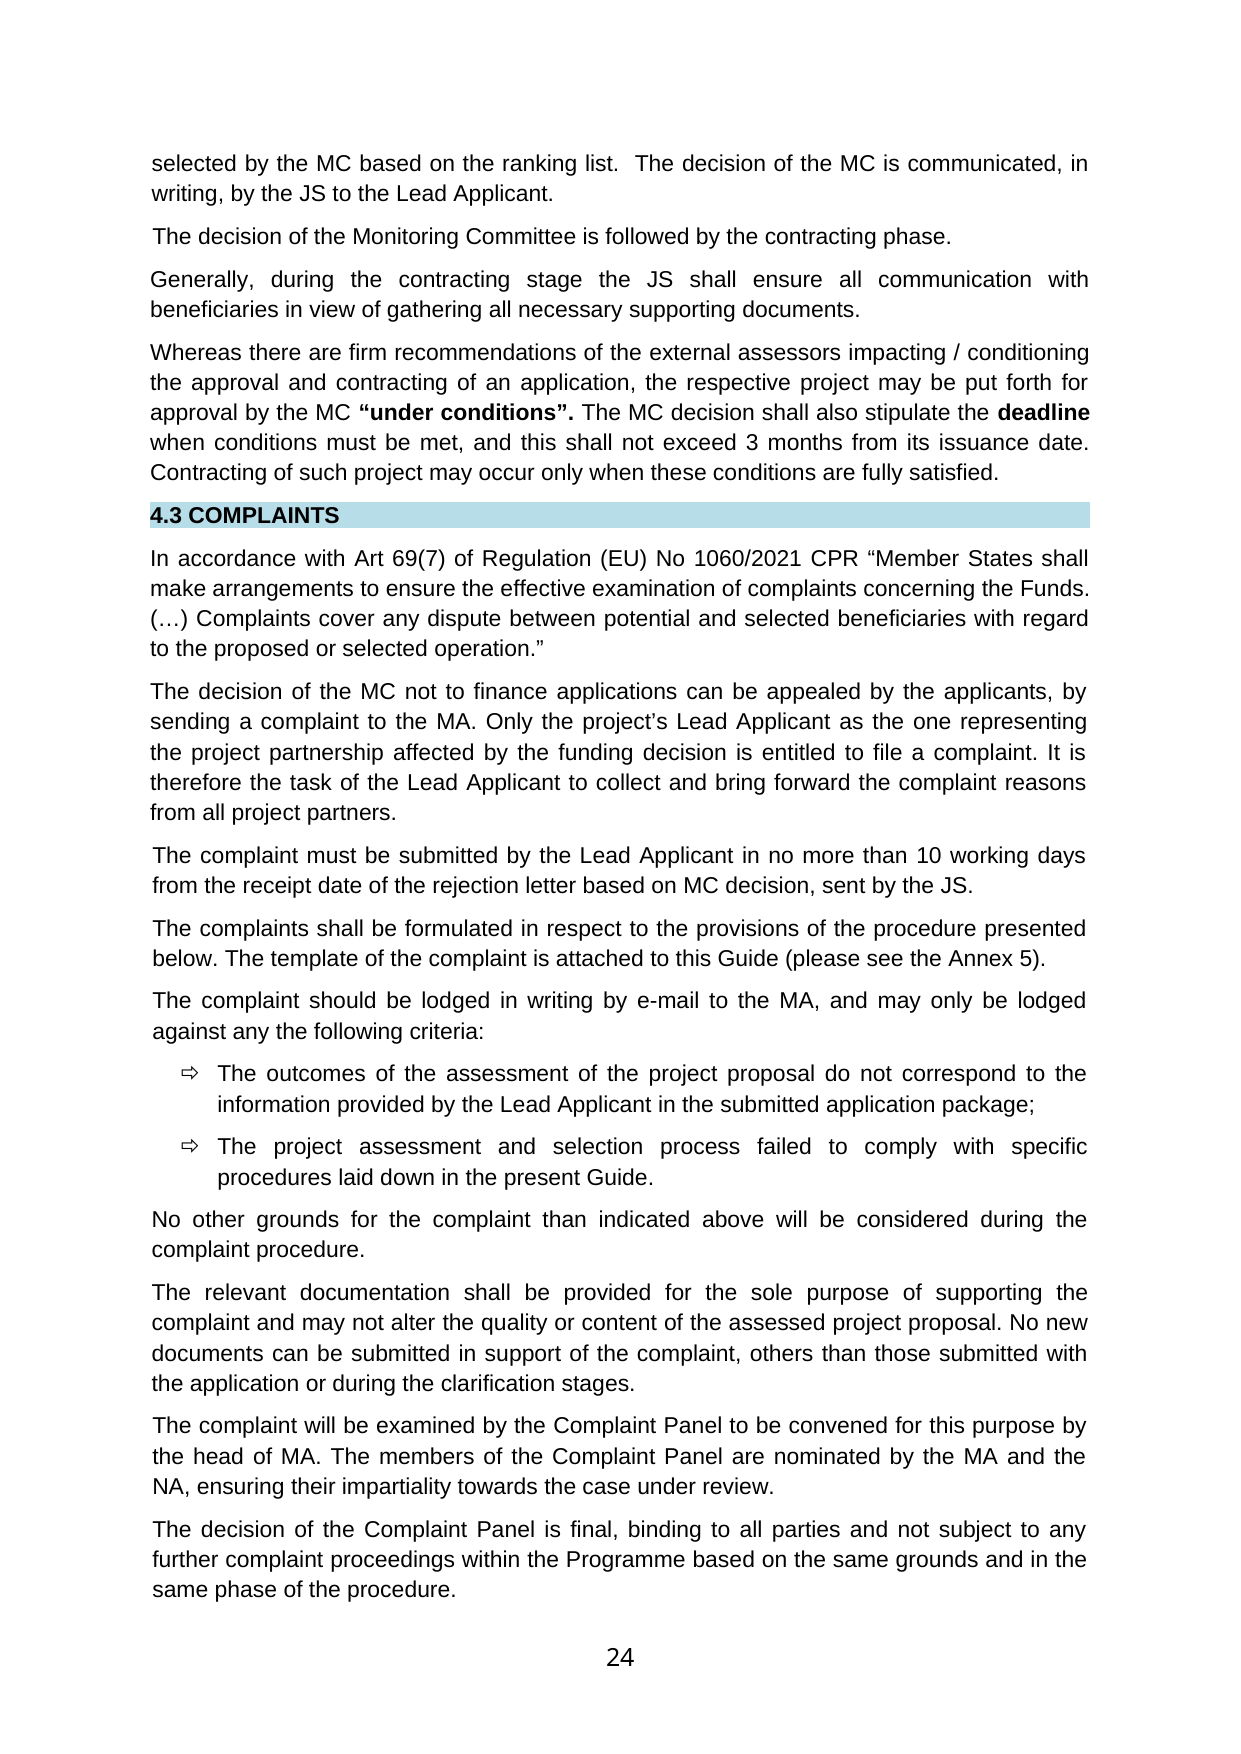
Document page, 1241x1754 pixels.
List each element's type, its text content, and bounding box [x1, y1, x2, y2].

text The decision of the Monitoring Committee is followed by the contracting phase. [152, 223, 1088, 249]
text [151, 150, 1090, 207]
text The decision of the Complaint Panel is final, binding to all parties and not subject to any further complaint proceedings within the Programme based on the same grounds and in the same phase of the procedure. [152, 1516, 1088, 1602]
text Generally, during the contracting stage the JS shall ensure all communication with beneficiaries in view of gathering all necessary supporting documents. [150, 266, 1090, 322]
text Whereas there are firm recommendations of the external assessors impacting / conditioning the approval and contracting of an application, the respective project may be put forth for approval by the MC “under conditions”. The MC decision shall also stipulate the deadline when conditions must be met, and this shall not exceed 3 months from its issuance date. Contracting of such project may occur only when these conditions are fully satisfied. [150, 338, 1090, 486]
text The relevant documentation shall be provided for the sole purpose of supporting the complaint and may not alter the quality or content of the assessed project proposal. No new documents can be submitted in support of the complaint, others than those submitted with the application or during the clarification stages. [151, 1279, 1089, 1396]
list The outcomes of the assessment of the project proposal do not correspond to the information provided by the Lead Applicant in the submitted application package; [179, 1060, 1088, 1117]
text The complaint should be lodged in writing by e-mail to the MA, and may only be lodged against any the following criteria: [152, 987, 1088, 1044]
text The complaint must be submitted by the Lead Applicant in no more than 10 working days from the receipt date of the rejection letter based on MC decision, sent by the JS. [152, 842, 1088, 898]
list The project assessment and selection process failed to comply with specific procedures laid down in the present Guide. [179, 1133, 1088, 1190]
text In accordance with Art 69(7) of Regulation (EU) No 1060/2021 CPR “Member States shall make arrangements to ensure the effective examination of complaints concerning the Funds. (…) Complaints cover any dispute between potential and selected beneficiaries with regard to the proposed or selected operation.” [150, 545, 1090, 662]
text The decision of the MC not to finance applications can be appealed by the applicants, by sending a complaint to the MA. Only the project’s Lead Applicant as the one representing the project partnership affected by the funding decision is entitled to file a complaint. It is therefore the task of the Lead Applicant to collect and bring forward the complaint reasons from all project partners. [150, 678, 1088, 825]
text The complaints shall be formulated in respect to the provisions of the procedure presented below. The template of the complaint is attached to this Guide (please see the Annex 5). [152, 914, 1088, 971]
text No other grounds for the complaint than indicated above will be considered during the complaint procedure. [151, 1206, 1089, 1263]
text The complaint will be examined by the Complaint Panel to be convened for this purpose by the head of MA. The members of the Complaint Panel are nominated by the MA and the NA, ensuring their impartiality towards the case under review. [152, 1412, 1088, 1499]
subtitle 4.3 COMPLAINTS [150, 502, 1090, 528]
